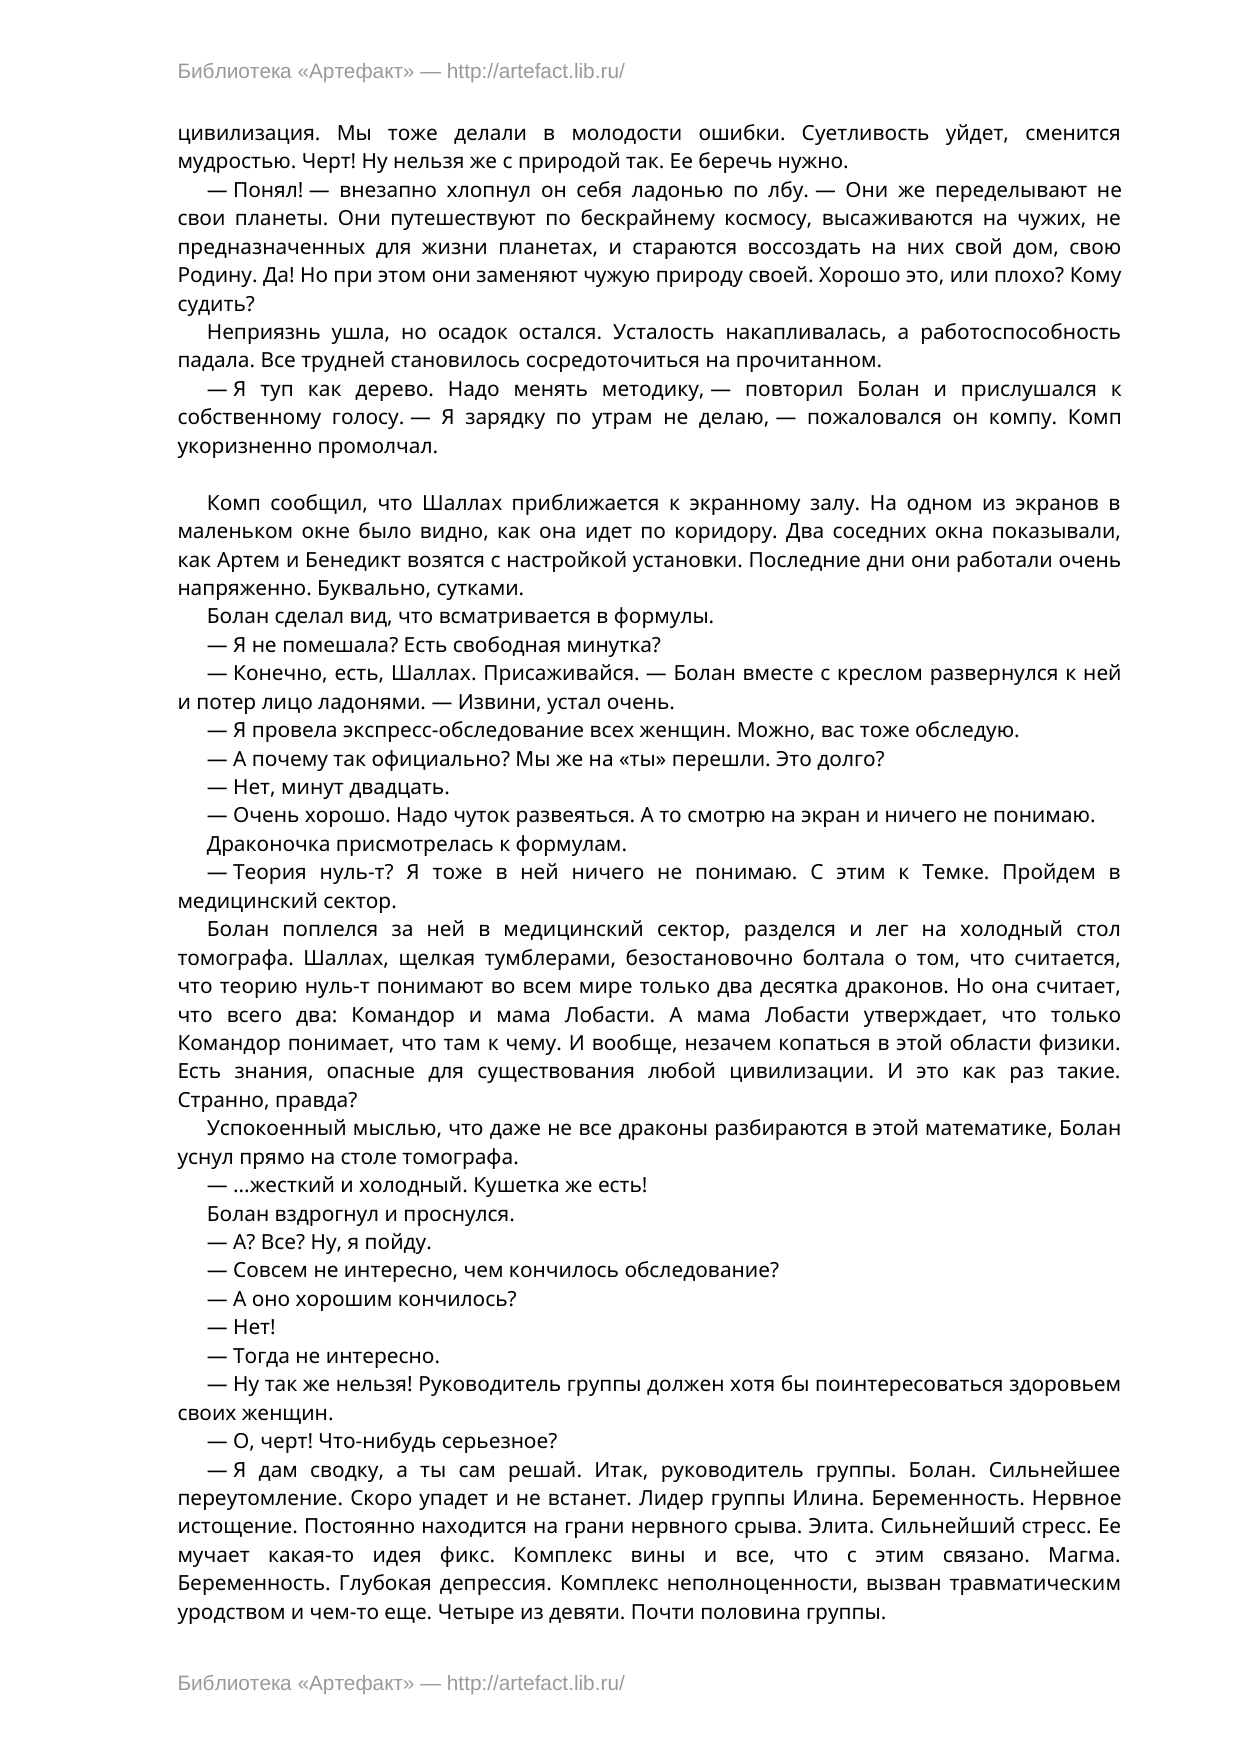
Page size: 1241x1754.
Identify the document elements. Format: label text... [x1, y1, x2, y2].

text — Тогда не интересно. [177, 1341, 1122, 1369]
text — Нет, минут двадцать. [177, 772, 1122, 801]
text — А оно хорошим кончилось? [177, 1284, 1122, 1312]
text Успокоенный мыслью, что даже не все драконы разбираются в этой математике, Болан уснул прямо на столе томографа. [177, 1113, 1122, 1170]
text — Ну так же нельзя! Руководитель группы должен хотя бы поинтересоваться здоровьем своих женщин. [177, 1369, 1122, 1426]
text Драконочка присмотрелась к формулам. [177, 829, 1122, 857]
text — ...жесткий и холодный. Кушетка же есть! [177, 1170, 1122, 1199]
text — Нет! [177, 1312, 1122, 1341]
text — А? Все? Ну, я пойду. [177, 1227, 1122, 1256]
text — Я туп как дерево. Надо менять методику, — повторил Болан и прислушался к собственному голосу. — Я зарядку по утрам не делаю, — пожаловался он компу. Комп укоризненно промолчал. [177, 374, 1122, 459]
text — Теория нуль-т? Я тоже в ней ничего не понимаю. С этим к Темке. Пройдем в медицинский сектор. [177, 857, 1122, 914]
text — А почему так официально? Мы же на «ты» перешли. Это долго? [177, 744, 1122, 772]
text Болан поплелся за ней в медицинский сектор, разделся и лег на холодный стол томографа. Шаллах, щелкая тумблерами, безостановочно болтала о том, что считается, что теорию нуль-т понимают во всем мире только два десятка драконов. Но она считает, что всего два: Командор и мама Лобасти. А мама Лобасти утверждает, что только Командор понимает, что там к чему. И вообще, незачем копаться в этой области физики. Есть знания, опасные для существования любой цивилизации. И это как раз такие. Странно, правда? [177, 914, 1122, 1113]
text Болан вздрогнул и проснулся. [177, 1199, 1122, 1227]
text — Понял! — внезапно хлопнул он себя ладонью по лбу. — Они же переделывают не свои планеты. Они путешествуют по бескрайнему космосу, высаживаются на чужих, не предназначенных для жизни планетах, и стараются воссоздать на них свой дом, свою Родину. Да! Но при этом они заменяют чужую природу своей. Хорошо это, или плохо? Кому судить? [177, 175, 1122, 317]
text — Конечно, есть, Шаллах. Присаживайся. — Болан вместе с креслом развернулся к ней и потер лицо ладонями. — Извини, устал очень. [177, 658, 1122, 715]
text — Я провела экспресс-обследование всех женщин. Можно, вас тоже обследую. [177, 715, 1122, 744]
text — Я не помешала? Есть свободная минутка? [177, 630, 1122, 658]
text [177, 118, 1122, 175]
text Болан сделал вид, что всматривается в формулы. [177, 602, 1122, 630]
text Неприязнь ушла, но осадок остался. Усталость накапливалась, а работоспособность падала. Все трудней становилось сосредоточиться на прочитанном. [177, 317, 1122, 374]
text — Я дам сводку, а ты сам решай. Итак, руководитель группы. Болан. Сильнейшее переутомление. Скоро упадет и не встанет. Лидер группы Илина. Беременность. Нервное истощение. Постоянно находится на грани нервного срыва. Элита. Сильнейший стресс. Ее мучает какая-то идея фикс. Комплекс вины и все, что с этим связано. Магма. Беременность. Глубокая депрессия. Комплекс неполноценности, вызван травматическим уродством и чем-то еще. Четыре из девяти. Почти половина группы. [177, 1455, 1122, 1625]
text — О, черт! Что-нибудь серьезное? [177, 1426, 1122, 1455]
text — Очень хорошо. Надо чуток развеяться. А то смотрю на экран и ничего не понимаю. [177, 801, 1122, 829]
text — Совсем не интересно, чем кончилось обследование? [177, 1256, 1122, 1284]
text Комп сообщил, что Шаллах приближается к экранному залу. На одном из экранов в маленьком окне было видно, как она идет по коридору. Два соседних окна показывали, как Артем и Бенедикт возятся с настройкой установки. Последние дни они работали очень напряженно. Буквально, сутками. [177, 488, 1122, 602]
